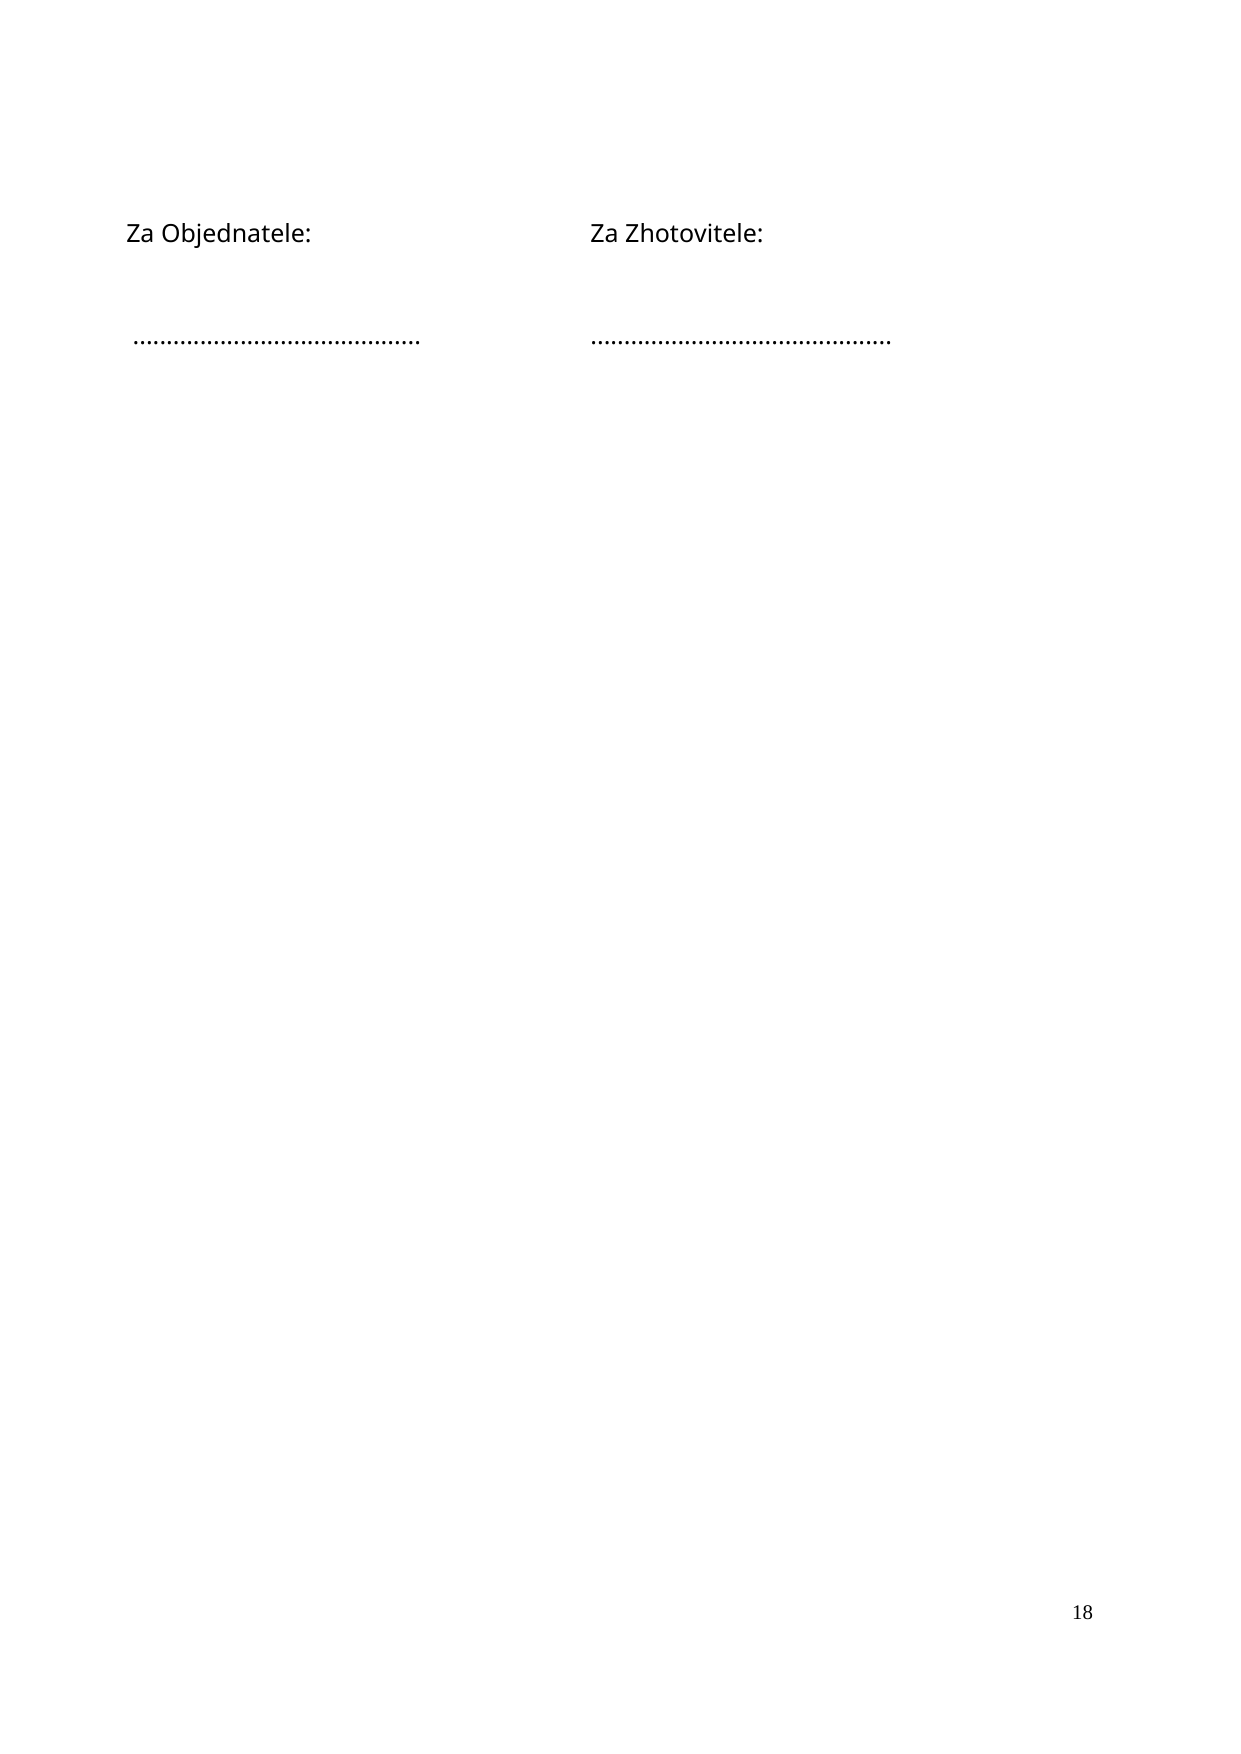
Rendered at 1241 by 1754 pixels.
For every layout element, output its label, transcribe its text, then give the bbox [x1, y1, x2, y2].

text Za Objednatele: Za Zhotovitele: [119, 216, 1093, 250]
text ........................................... ............................................. [119, 318, 1093, 352]
